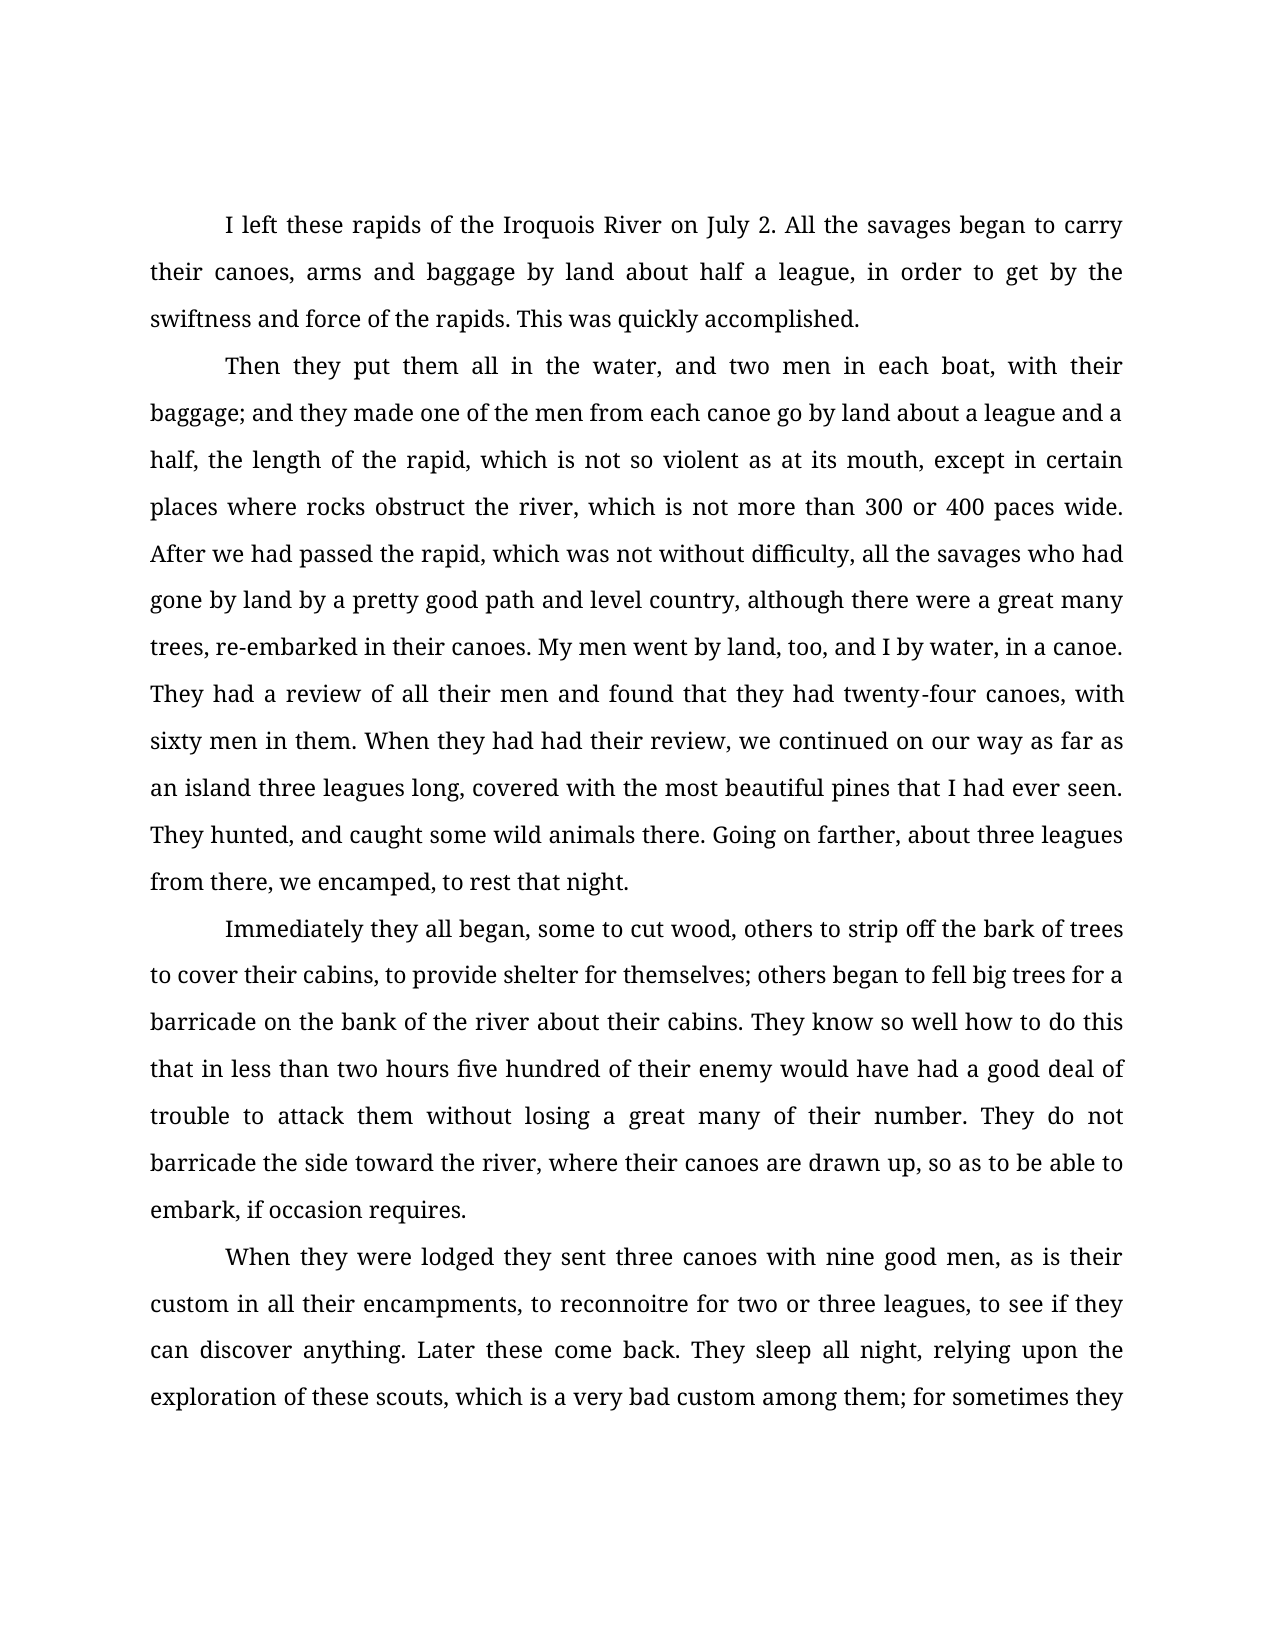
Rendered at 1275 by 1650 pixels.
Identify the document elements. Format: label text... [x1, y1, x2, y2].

text Then they put them all in the water, and two men in each boat, with their baggage; and they made one of the men from each canoe go by land about a league and a half, the length of the rapid, which is not so violent as at its mouth, except in certain places where rocks obstruct the river, which is not more than 300 or 400 paces wide. After we had passed the rapid, which was not without difficulty, all the savages who had gone by land by a pretty good path and level country, although there were a great many trees, re‑embarked in their canoes. My men went by land, too, and I by water, in a canoe. They had a review of all their men and found that they had twenty‑four canoes, with sixty men in them. When they had had their review, we continued on our way as far as an island three leagues long, covered with the most beautiful pines that I had ever seen. They hunted, and caught some wild animals there. Going on farther, about three leagues from there, we encamped, to rest that night. [150, 350, 1125, 897]
text Immediately they all began, some to cut wood, others to strip off the bark of trees to cover their cabins, to provide shelter for themselves; others began to fell big trees for a barricade on the bank of the river about their cabins. They know so well how to do this that in less than two hours five hundred of their enemy would have had a good deal of trouble to attack them without losing a great many of their number. They do not barricade the side toward the river, where their canoes are drawn up, so as to be able to embark, if occasion requires. [150, 912, 1125, 1225]
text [150, 1241, 1125, 1412]
text I left these rapids of the Iroquois River on July 2. All the savages began to carry their canoes, arms and baggage by land about half a league, in order to get by the swiftness and force of the rapids. This was quickly accomplished. [150, 209, 1125, 334]
